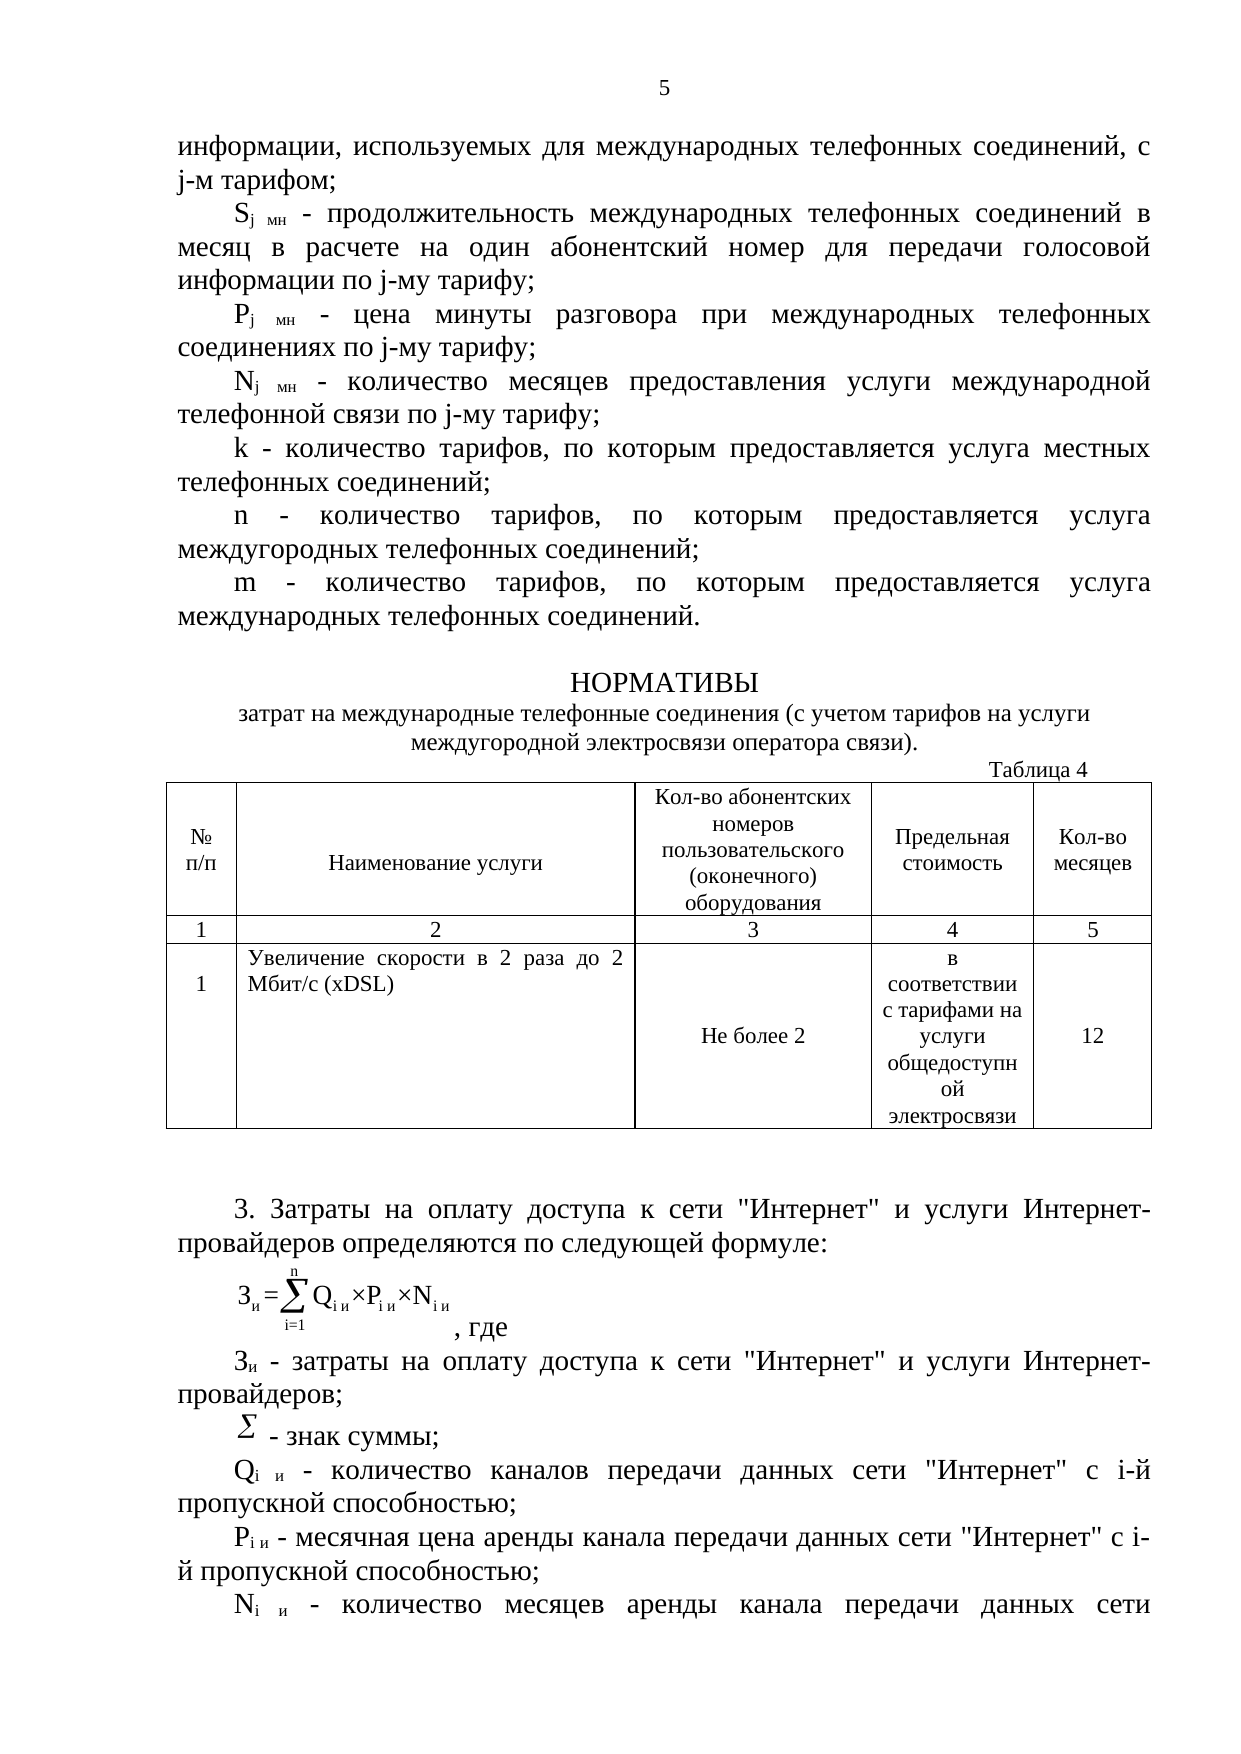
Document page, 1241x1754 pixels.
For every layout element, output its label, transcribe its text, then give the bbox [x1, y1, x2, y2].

table_header Кол-во месяцев [1034, 783, 1151, 915]
text Pj мн - цена минуты разговора при международных телефонных соединениях по j-му тарифу; [177, 296, 1152, 363]
text Pi и - месячная цена аренды канала передачи данных сети "Интернет" с i-й пропускной способностью; [177, 1519, 1152, 1586]
table_header Предельная стоимость [872, 783, 1033, 915]
text n - количество тарифов, по которым предоставляется услуга междугородных телефонных соединений; [177, 497, 1152, 564]
text 3. Затраты на оплату доступа к сети "Интернет" и услуги Интернет-провайдеров определяются по следующей формуле: [177, 1191, 1152, 1258]
text , где [177, 1258, 1152, 1343]
text Зи - затраты на оплату доступа к сети "Интернет" и услуги Интернет-провайдеров; [177, 1343, 1152, 1410]
text - знак суммы; [177, 1410, 1152, 1452]
table_cell 2 [237, 916, 634, 942]
text Qi и - количество каналов передачи данных сети "Интернет" с i-й пропускной способностью; [177, 1452, 1152, 1519]
table_header Кол-во абонентских номеров пользовательского (оконечного) оборудования [636, 783, 871, 915]
text НОРМАТИВЫ [177, 665, 1152, 698]
table_cell Увеличение скорости в 2 раза до 2 Мбит/с (xDSL) [237, 944, 634, 1128]
table_header № п/п [167, 783, 236, 915]
table_cell 12 [1034, 944, 1151, 1128]
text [177, 1586, 1152, 1620]
table_cell Не более 2 [636, 944, 871, 1128]
table_cell 4 [872, 916, 1033, 942]
text k - количество тарифов, по которым предоставляется услуга местных телефонных соединений; [177, 430, 1152, 497]
table_cell 5 [1034, 916, 1151, 942]
table_cell в соответствии с тарифами на услуги общедоступной электросвязи [872, 944, 1033, 1128]
table_cell 1 [167, 944, 236, 1128]
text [177, 128, 1152, 195]
table_cell 3 [636, 916, 871, 942]
table_cell 1 [167, 916, 236, 942]
text Nj мн - количество месяцев предоставления услуги международной телефонной связи по j-му тарифу; [177, 363, 1152, 430]
text затрат на международные телефонные соединения (с учетом тарифов на услуги междугородной электросвязи оператора связи). [177, 698, 1152, 756]
text Sj мн - продолжительность международных телефонных соединений в месяц в расчете на один абонентский номер для передачи голосовой информации по j-му тарифу; [177, 195, 1152, 296]
text Таблица 4 [988, 756, 1152, 782]
text m - количество тарифов, по которым предоставляется услуга международных телефонных соединений. [177, 564, 1152, 631]
table_header Наименование услуги [237, 783, 634, 915]
